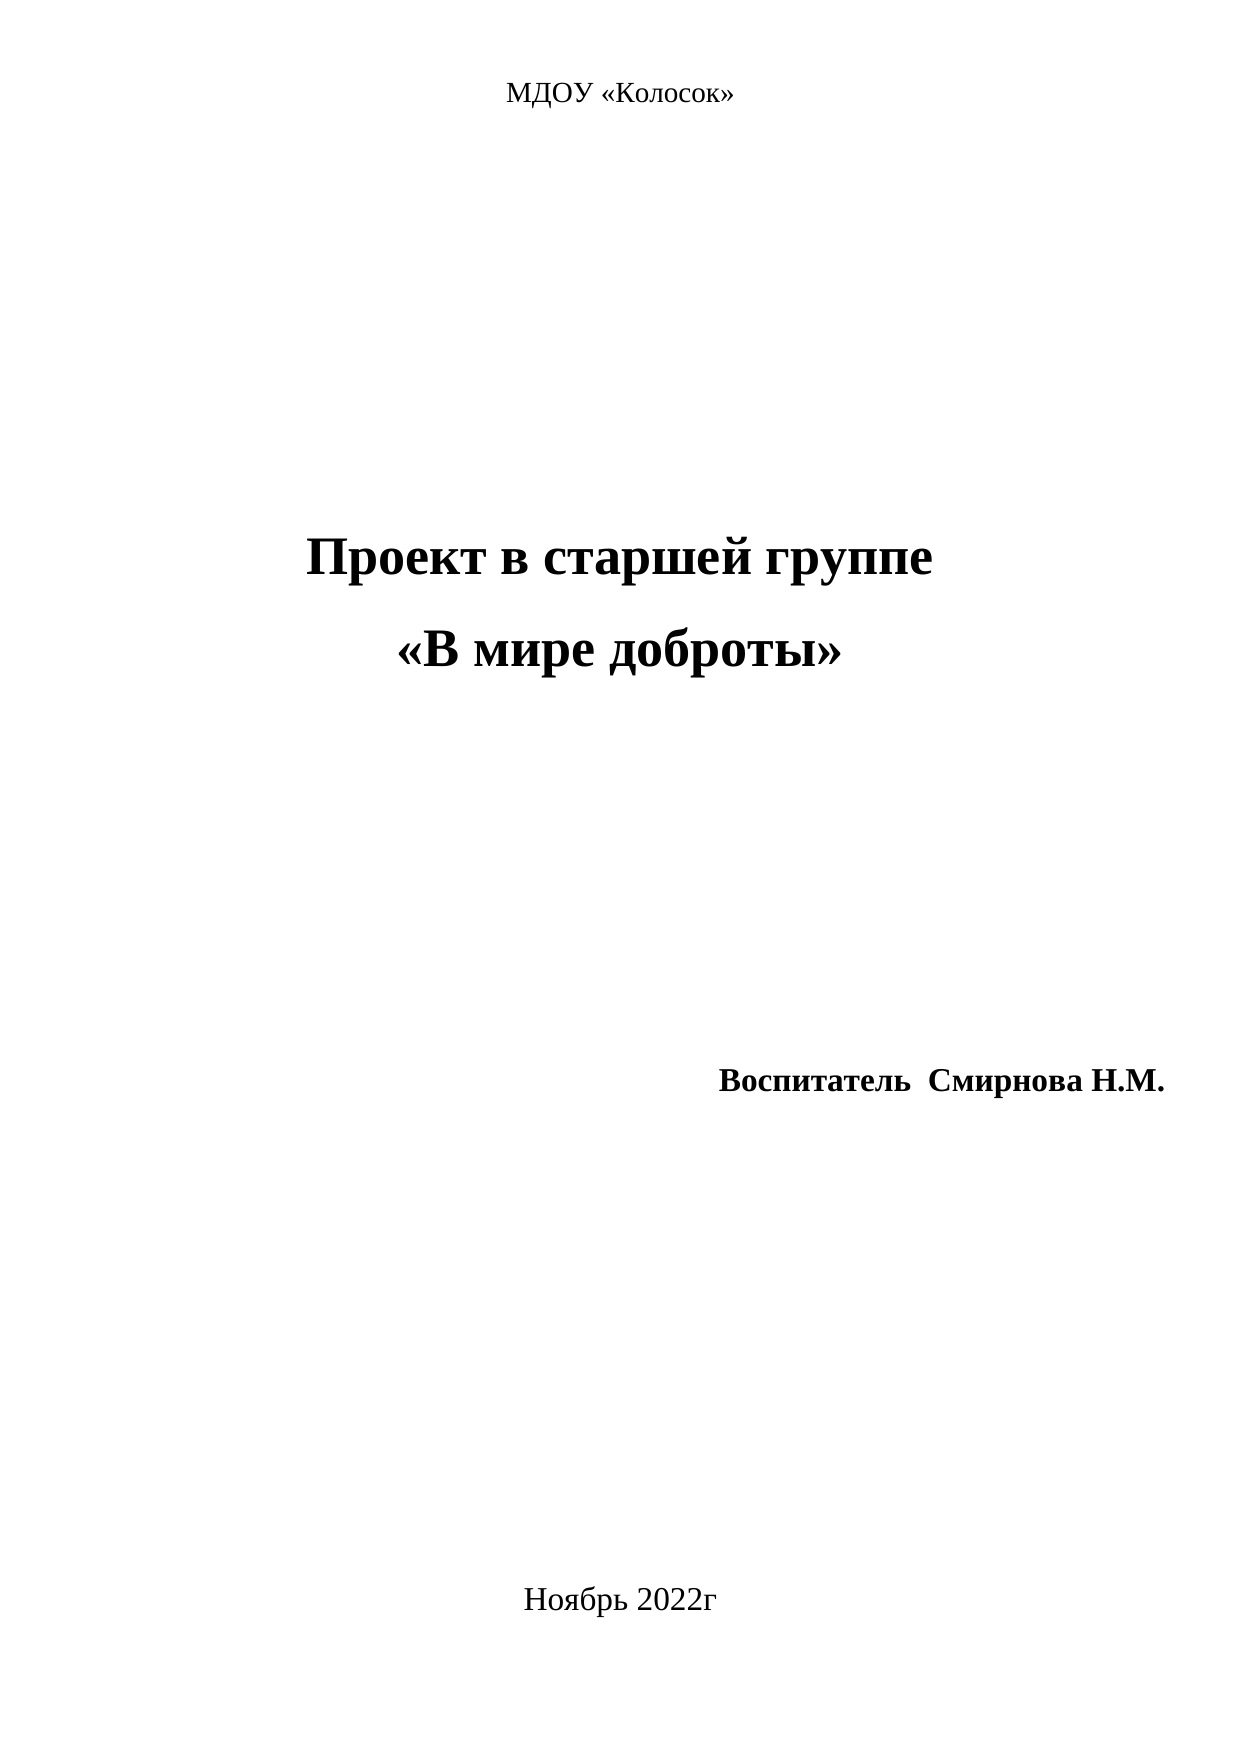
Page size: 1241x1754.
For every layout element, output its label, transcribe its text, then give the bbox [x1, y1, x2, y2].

text Проект в старшей группе [75, 524, 1165, 586]
text «В мире доброты» [75, 616, 1165, 678]
text Воспитатель Смирнова Н.М. [75, 1061, 1165, 1099]
text МДОУ «Колосок» [75, 75, 1165, 108]
text Ноябрь 2022г [75, 1580, 1165, 1618]
